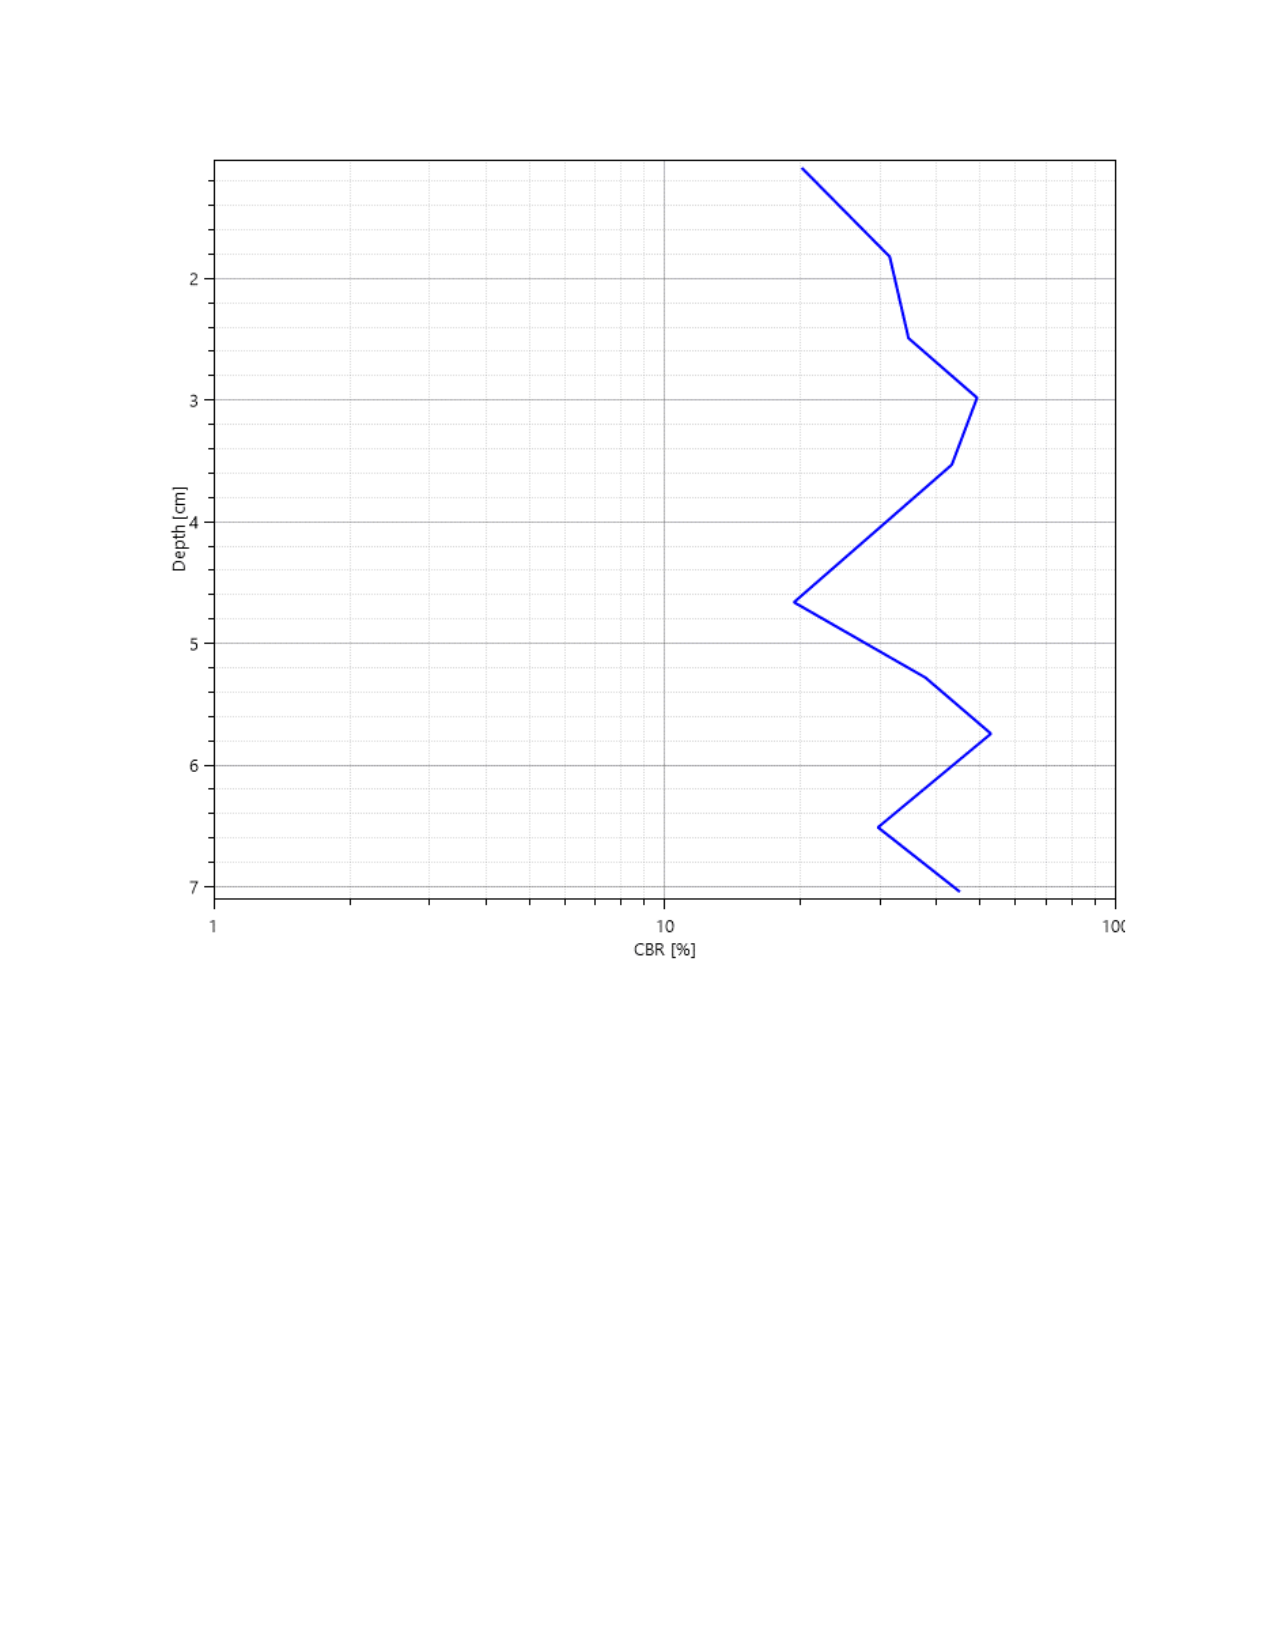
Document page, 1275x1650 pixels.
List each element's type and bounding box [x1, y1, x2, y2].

picture [150, 150, 1125, 976]
